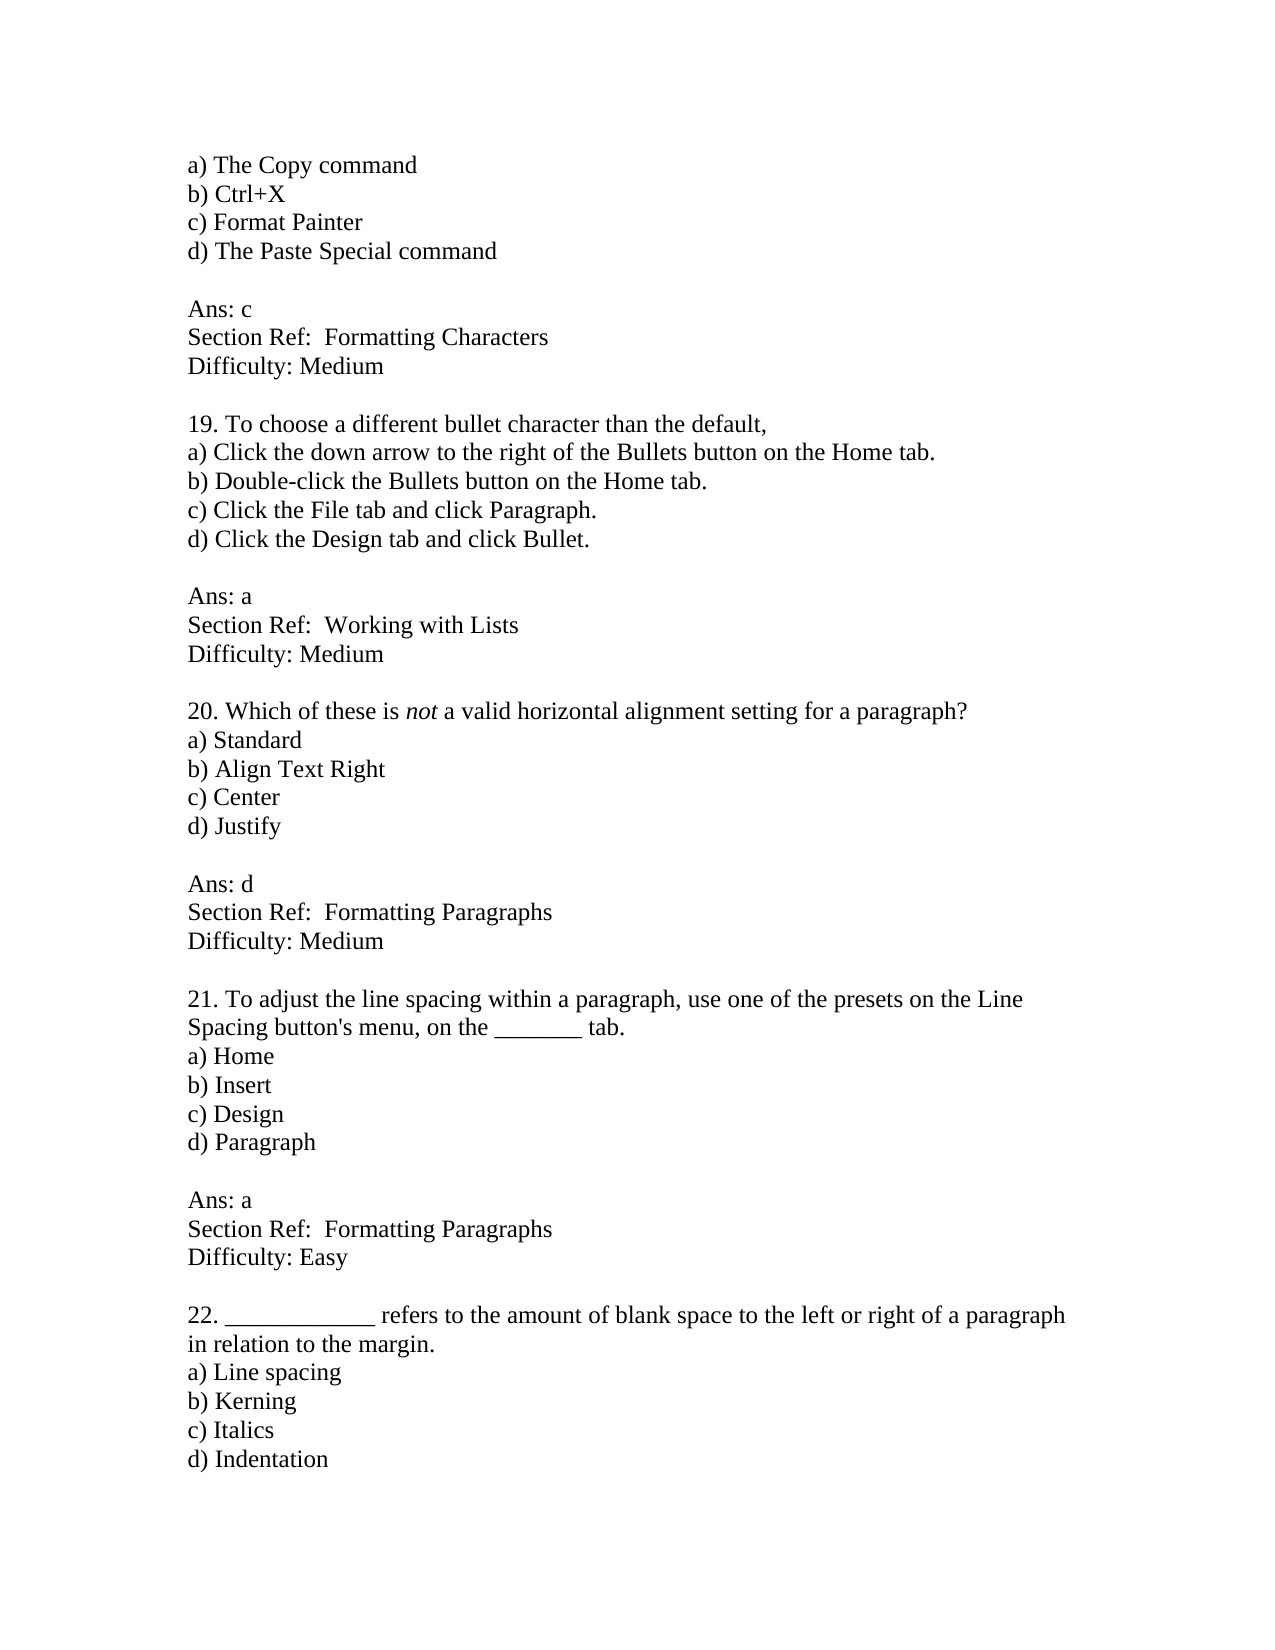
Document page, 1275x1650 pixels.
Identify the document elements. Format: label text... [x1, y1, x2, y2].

text a) The Copy command [187, 150, 1087, 179]
text d) Click the Design tab and click Bullet. [187, 524, 1087, 552]
text b) Align Text Right [187, 754, 1087, 782]
text a) Click the down arrow to the right of the Bullets button on the Home tab. [187, 437, 1087, 466]
text c) Italics [187, 1415, 1087, 1444]
text d) Paragraph [187, 1127, 1087, 1156]
text Ans: d [187, 869, 1087, 897]
text Section Ref: Formatting Paragraphs [187, 897, 1087, 926]
text a) Line spacing [187, 1357, 1087, 1386]
text d) Indentation [187, 1444, 1087, 1472]
text Section Ref: Working with Lists [187, 610, 1087, 639]
text d) The Paste Special command [187, 236, 1087, 265]
text Difficulty: Easy [187, 1242, 1087, 1271]
text Section Ref: Formatting Paragraphs [187, 1214, 1087, 1242]
text Ans: a [187, 1185, 1087, 1214]
text b) Double-click the Bullets button on the Home tab. [187, 466, 1087, 495]
text b) Insert [187, 1070, 1087, 1099]
text Difficulty: Medium [187, 639, 1087, 667]
text b) Kerning [187, 1386, 1087, 1415]
text c) Click the File tab and click Paragraph. [187, 495, 1087, 524]
text 21. To adjust the line spacing within a paragraph, use one of the presets on the Line Spacing button's menu, on the _______ tab. [187, 984, 1087, 1041]
text c) Center [187, 782, 1087, 811]
text Ans: a [187, 581, 1087, 610]
text Section Ref: Formatting Characters [187, 322, 1087, 351]
text a) Home [187, 1041, 1087, 1070]
text 19. To choose a different bullet character than the default, [187, 409, 1087, 437]
text d) Justify [187, 811, 1087, 840]
text 22. ____________ refers to the amount of blank space to the left or right of a paragraph in relation to the margin. [187, 1300, 1087, 1357]
text Ans: c [187, 294, 1087, 322]
text 20. Which of these is not a valid horizontal alignment setting for a paragraph? [187, 696, 1087, 725]
text Difficulty: Medium [187, 926, 1087, 955]
text c) Format Painter [187, 207, 1087, 236]
text a) Standard [187, 725, 1087, 754]
text Difficulty: Medium [187, 351, 1087, 380]
text c) Design [187, 1099, 1087, 1127]
text b) Ctrl+X [187, 179, 1087, 207]
